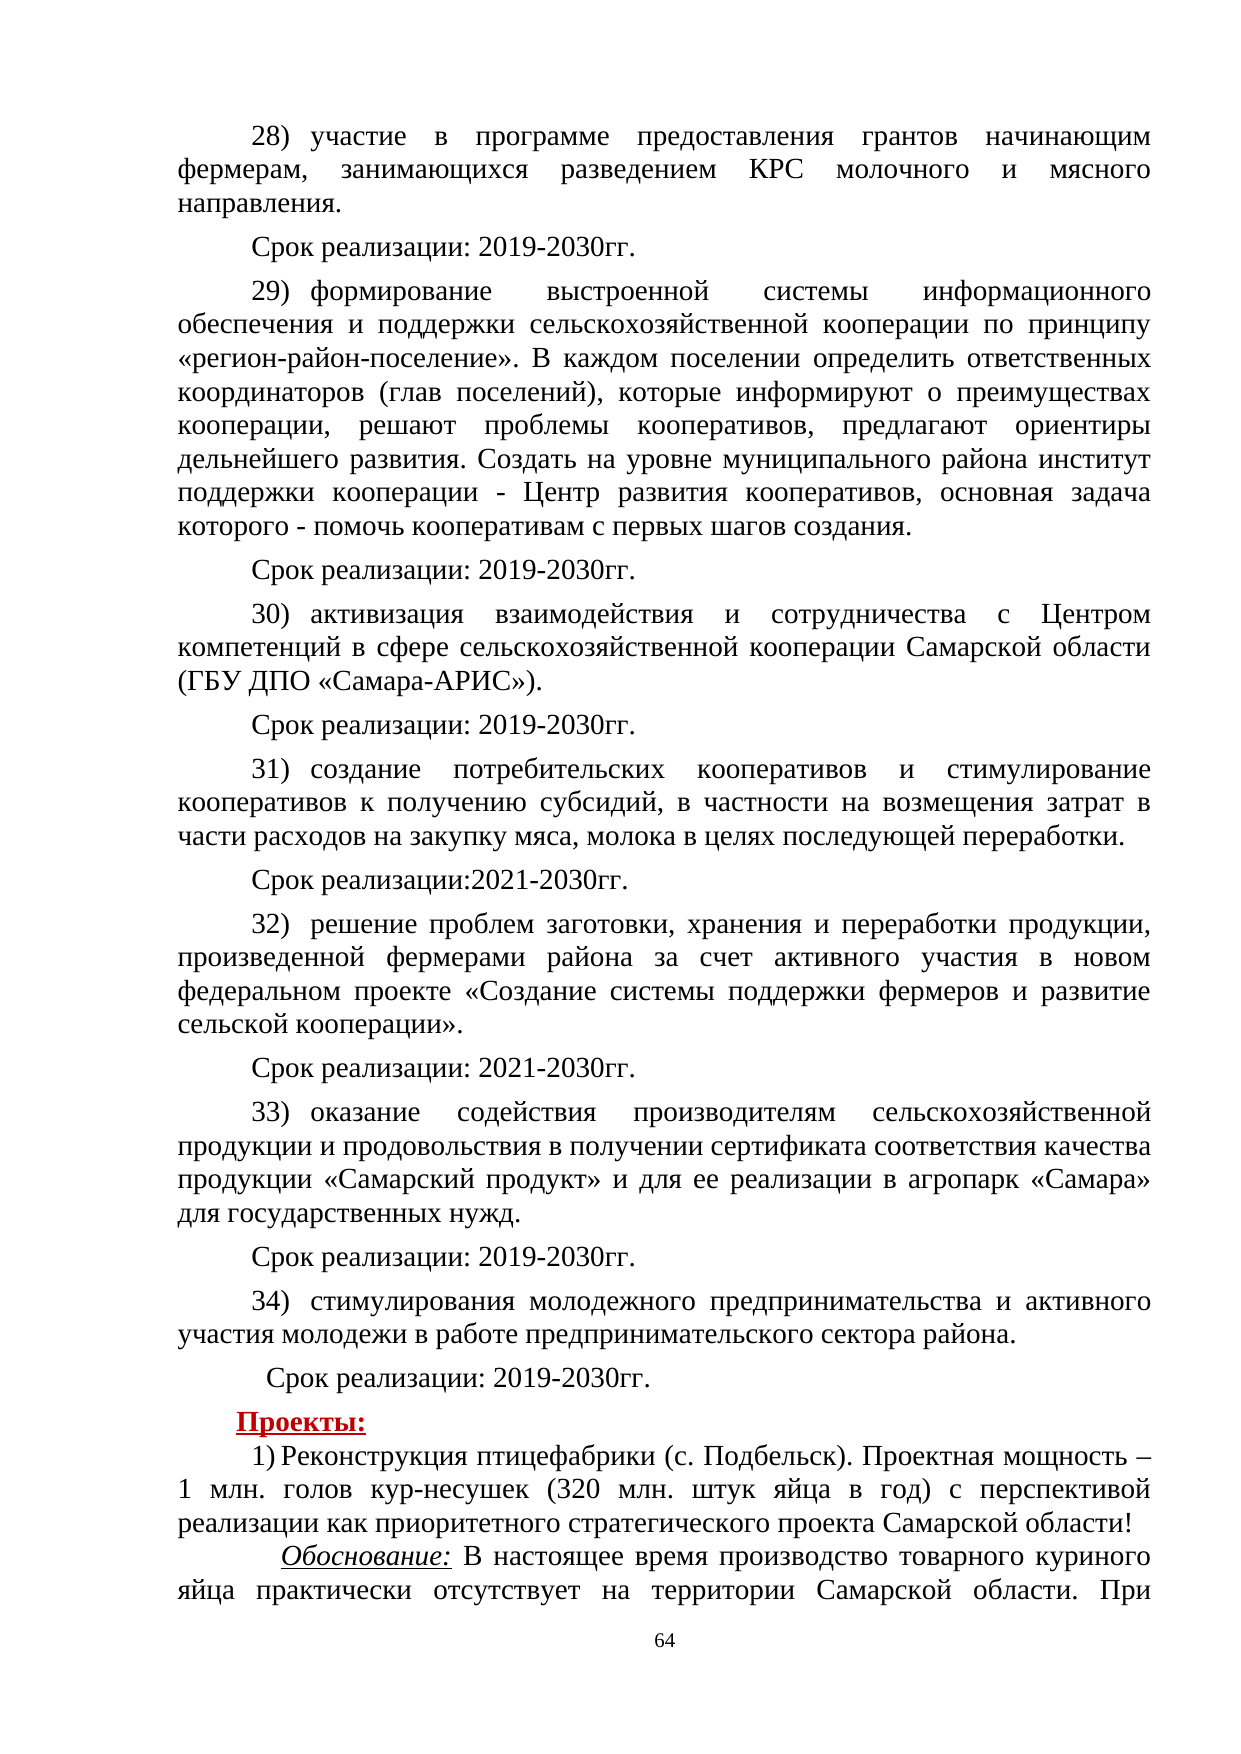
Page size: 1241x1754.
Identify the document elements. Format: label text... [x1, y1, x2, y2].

list Срок реализации: 2021-2030гг. [251, 1050, 1152, 1084]
list стимулирования молодежного предпринимательства и активного участия молодежи в работе предпринимательского сектора района. [177, 1283, 1152, 1350]
list создание потребительских кооперативов и стимулирование кооперативов к получению субсидий, в частности на возмещения затрат в части расходов на закупку мяса, молока в целях последующей переработки. [177, 751, 1152, 851]
list решение проблем заготовки, хранения и переработки продукции, произведенной фермерами района за счет активного участия в новом федеральном проекте «Создание системы поддержки фермеров и развитие сельской кооперации». [177, 906, 1152, 1040]
list Срок реализации: 2019-2030гг. [251, 229, 1152, 263]
list Срок реализации: 2019-2030гг. [251, 552, 1152, 585]
text Срок реализации: 2019-2030гг. [251, 1239, 1152, 1272]
text Срок реализации: 2019-2030гг. [148, 1360, 1152, 1394]
list Срок реализации: 2019-2030гг. [251, 707, 1152, 740]
list формирование выстроенной системы информационного обеспечения и поддержки сельскохозяйственной кооперации по принципу «регион-район-поселение». В каждом поселении определить ответственных координаторов (глав поселений), которые информируют о преимуществах кооперации, решают проблемы кооперативов, предлагают ориентиры дельнейшего развития. Создать на уровне муниципального района институт поддержки кооперации - Центр развития кооперативов, основная задача которого - помочь кооперативам с первых шагов создания. [177, 273, 1152, 541]
list активизация взаимодействия и сотрудничества с Центром компетенций в сфере сельскохозяйственной кооперации Самарской области (ГБУ ДПО «Самара-АРИС»). [177, 596, 1152, 696]
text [177, 1538, 1152, 1606]
list Реконструкция птицефабрики (с. Подбельск). Проектная мощность – 1 млн. голов кур-несушек (320 млн. штук яйца в год) с перспективой реализации как приоритетного стратегического проекта Самарской области! [177, 1438, 1152, 1538]
list оказание содействия производителям сельскохозяйственной продукции и продовольствия в получении сертификата соответствия качества продукции «Самарский продукт» и для ее реализации в агропарк «Самара» для государственных нужд. [177, 1094, 1152, 1228]
text Проекты: [177, 1404, 1152, 1438]
list Срок реализации:2021-2030гг. [251, 862, 1152, 895]
list участие в программе предоставления грантов начинающим фермерам, занимающихся разведением КРС молочного и мясного направления. [177, 118, 1152, 219]
